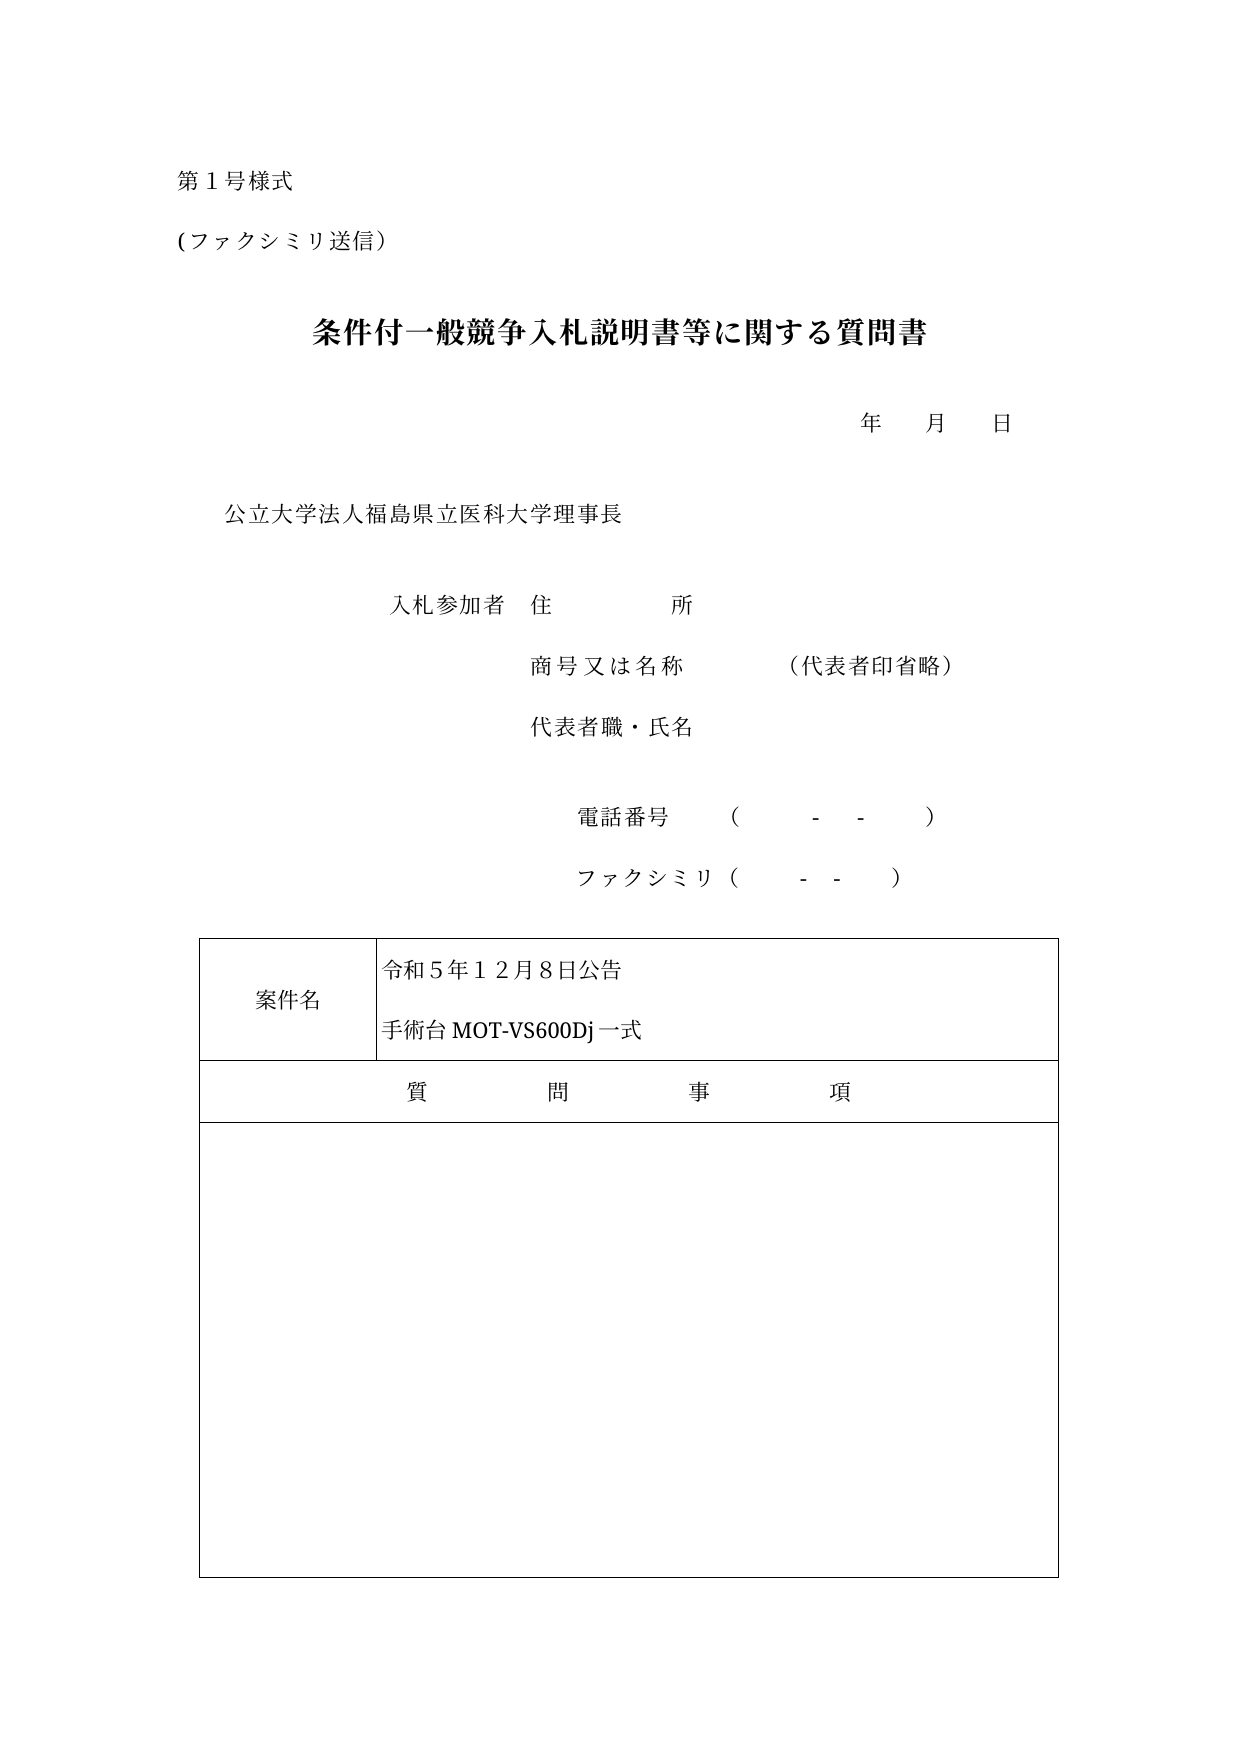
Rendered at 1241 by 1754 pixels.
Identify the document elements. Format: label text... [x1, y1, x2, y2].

text (ファクシミリ送信） [177, 210, 1063, 271]
text 代表者職・氏名 [177, 695, 1063, 756]
text 公立大学法人福島県立医科大学理事長 [177, 483, 1063, 543]
text 条件付一般競争入札説明書等に関する質問書 [177, 301, 1063, 362]
table_cell [200, 1123, 1058, 1577]
text ファクシミリ（ - - ） [177, 847, 1063, 907]
table_cell 質 問 事 項 [200, 1061, 1058, 1122]
text 入札参加者 住 所 [177, 574, 1063, 634]
text 第１号様式 [177, 149, 1063, 210]
text 電話番号 （ - - ） [177, 786, 1063, 847]
table_header 案件名 [200, 939, 376, 1060]
text 年 月 日 [177, 392, 1063, 453]
table_header 令和５年１２月８日公告 手術台MOT-VS600Dj一式 [377, 939, 1058, 1060]
text 商号又は名称 （代表者印省略） [177, 634, 1063, 695]
